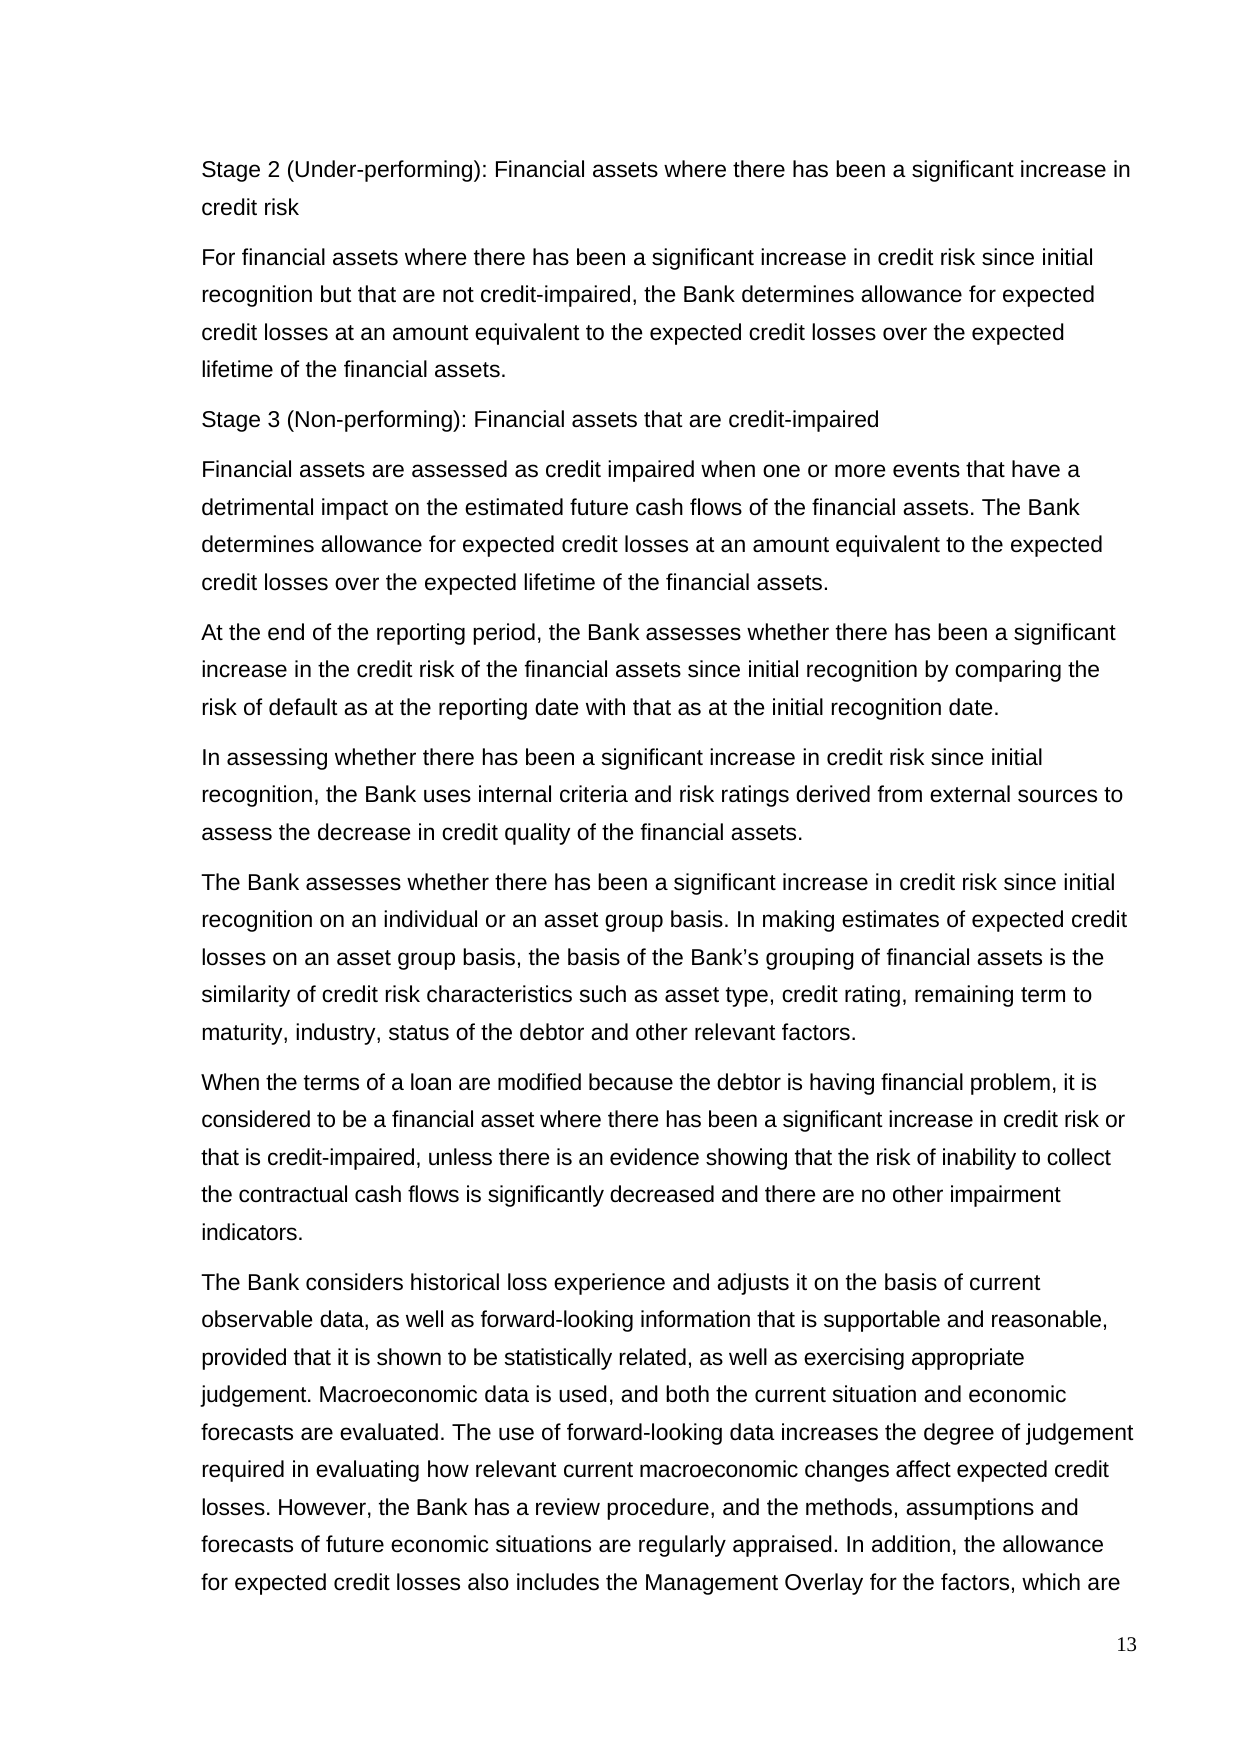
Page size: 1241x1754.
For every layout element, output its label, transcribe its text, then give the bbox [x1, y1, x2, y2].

text The Bank assesses whether there has been a significant increase in credit risk since initial recognition on an individual or an asset group basis. In making estimates of expected credit losses on an asset group basis, the basis of the Bank’s grouping of financial assets is the similarity of credit risk characteristics such as asset type, credit rating, remaining term to maturity, industry, status of the debtor and other relevant factors. [201, 860, 1137, 1047]
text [201, 1260, 1137, 1597]
text Stage 3 (Non-performing): Financial assets that are credit-impaired [201, 397, 1137, 435]
text Financial assets are assessed as credit impaired when one or more events that have a detrimental impact on the estimated future cash flows of the financial assets. The Bank determines allowance for expected credit losses at an amount equivalent to the expected credit losses over the expected lifetime of the financial assets. [201, 447, 1137, 597]
text When the terms of a loan are modified because the debtor is having financial problem, it is considered to be a financial asset where there has been a significant increase in credit risk or that is credit-impaired, unless there is an evidence showing that the risk of inability to collect the contractual cash flows is significantly decreased and there are no other impairment indicators. [201, 1060, 1137, 1247]
text Stage 2 (Under-performing): Financial assets where there has been a significant increase in credit risk [201, 147, 1137, 222]
text For financial assets where there has been a significant increase in credit risk since initial recognition but that are not credit-impaired, the Bank determines allowance for expected credit losses at an amount equivalent to the expected credit losses over the expected lifetime of the financial assets. [201, 235, 1137, 385]
text In assessing whether there has been a significant increase in credit risk since initial recognition, the Bank uses internal criteria and risk ratings derived from external sources to assess the decrease in credit quality of the financial assets. [201, 735, 1137, 847]
text At the end of the reporting period, the Bank assesses whether there has been a significant increase in the credit risk of the financial assets since initial recognition by comparing the risk of default as at the reporting date with that as at the initial recognition date. [201, 610, 1137, 722]
